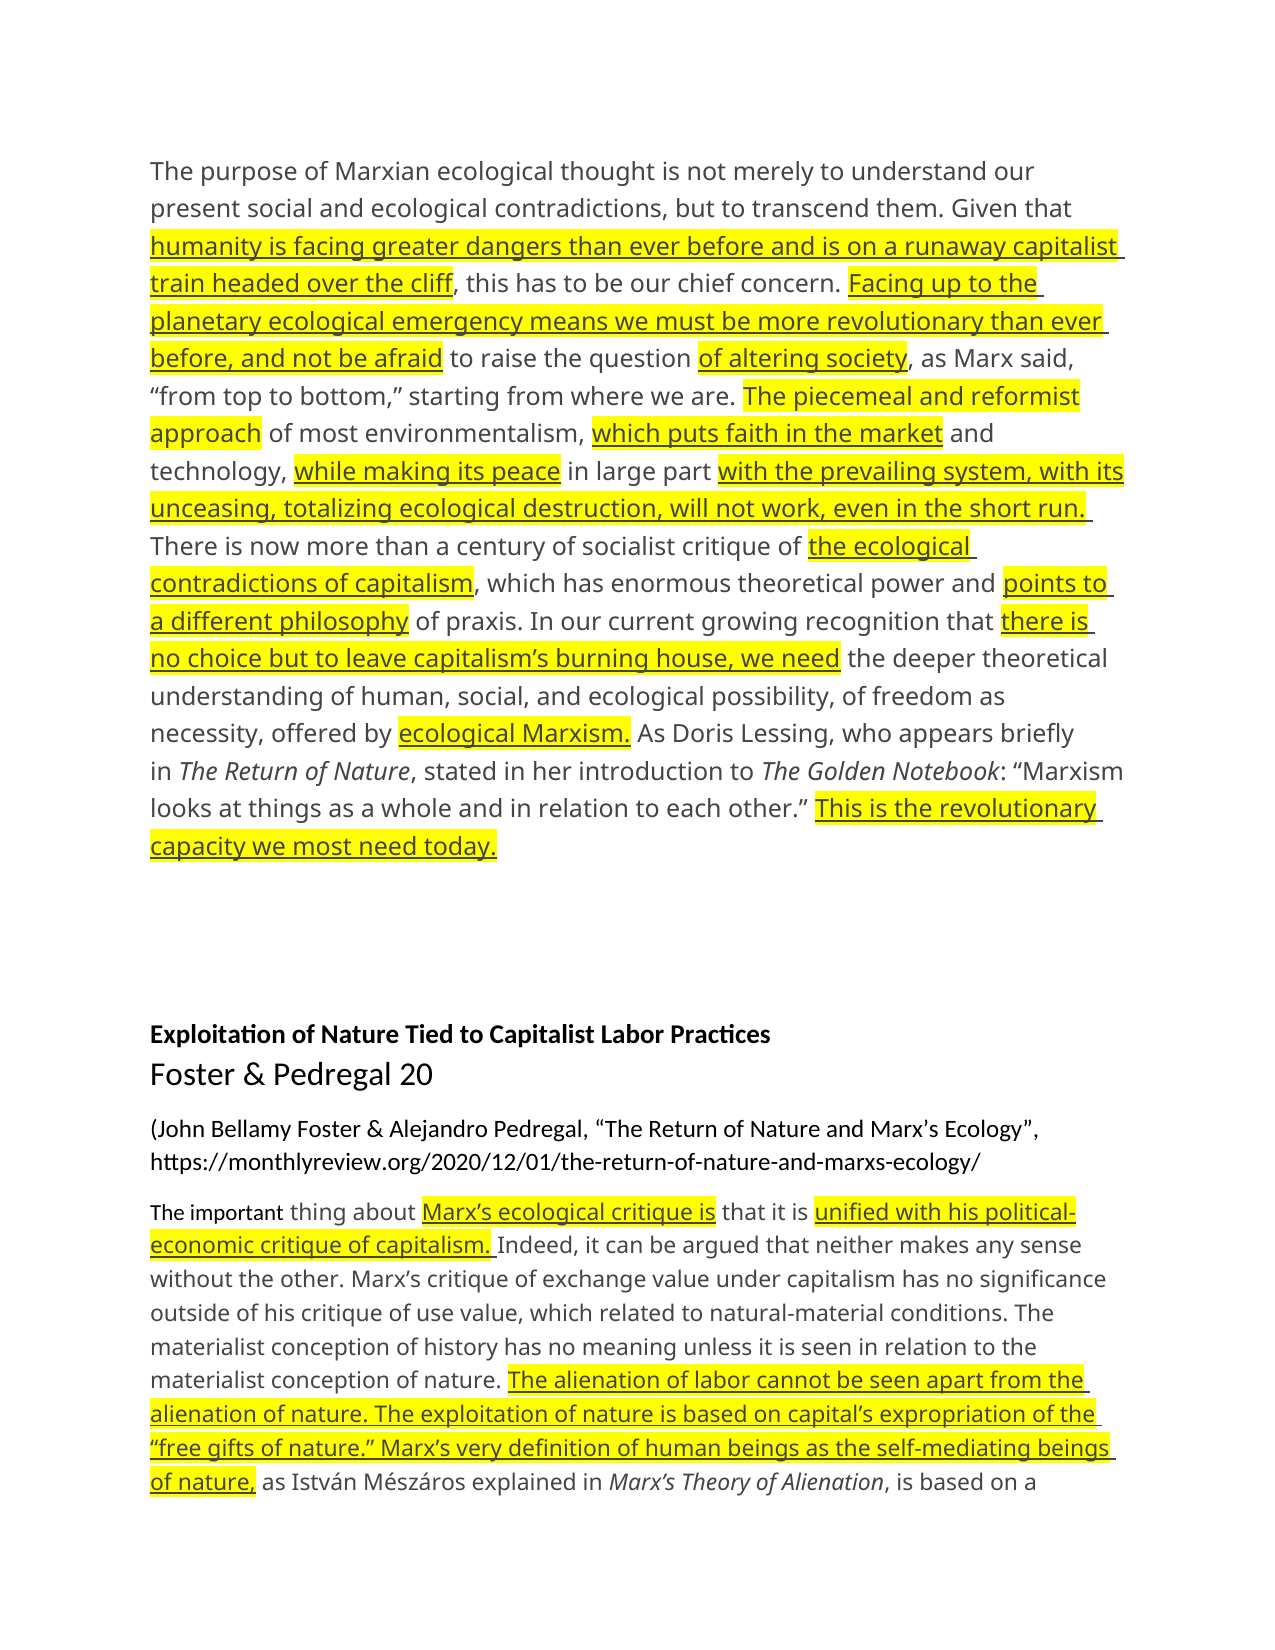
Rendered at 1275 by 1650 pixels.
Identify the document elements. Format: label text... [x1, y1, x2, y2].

text Foster & Pedregal 20 [150, 1052, 1125, 1093]
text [150, 1196, 1125, 1497]
text (John Bellamy Foster & Alejandro Pedregal, “The Return of Nature and Marx’s Ecology”, https://monthlyreview.org/2020/12/01/the-return-of-nature-and-marxs-ecology/ [150, 1113, 1125, 1177]
subtitle Exploitation of Nature Tied to Capitalist Labor Practices [150, 1017, 1125, 1050]
text The purpose of Marxian ecological thought is not merely to understand our present social and ecological contradictions, but to transcend them. Given that humanity is facing greater dangers than ever before and is on a runaway capitalist train headed over the cliff, this has to be our chief concern. Facing up to the planetary ecological emergency means we must be more revolutionary than ever before, and not be afraid to raise the question of altering society, as Marx said, “from top to bottom,” starting from where we are. The piecemeal and reformist approach of most environmentalism, which puts faith in the market and technology, while making its peace in large part with the prevailing system, with its unceasing, totalizing ecological destruction, will not work, even in the short run. There is now more than a century of socialist critique of the ecological contradictions of capitalism, which has enormous theoretical power and points to a different philosophy of praxis. In our current growing recognition that there is no choice but to leave capitalism’s burning house, we need the deeper theoretical understanding of human, social, and ecological possibility, of freedom as necessity, offered by ecological Marxism. As Doris Lessing, who appears briefly in The Return of Nature, stated in her introduction to The Golden Notebook: “Marxism looks at things as a whole and in relation to each other.” This is the revolutionary capacity we most need today. [150, 150, 1125, 257]
text The purpose of Marxian ecological thought is not merely to understand our present social and ecological contradictions, but to transcend them. Given that humanity is facing greater dangers than ever before and is on a runaway capitalist train headed over the cliff, this has to be our chief concern. Facing up to the planetary ecological emergency means we must be more revolutionary than ever before, and not be afraid to raise the question of altering society, as Marx said, “from top to bottom,” starting from where we are. The piecemeal and reformist approach of most environmentalism, which puts faith in the market and technology, while making its peace in large part with the prevailing system, with its unceasing, totalizing ecological destruction, will not work, even in the short run. There is now more than a century of socialist critique of the ecological contradictions of capitalism, which has enormous theoretical power and points to a different philosophy of praxis. In our current growing recognition that there is no choice but to leave capitalism’s burning house, we need the deeper theoretical understanding of human, social, and ecological possibility, of freedom as necessity, offered by ecological Marxism. As Doris Lessing, who appears briefly in The Return of Nature, stated in her introduction to The Golden Notebook: “Marxism looks at things as a whole and in relation to each other.” This is the revolutionary capacity we most need today. [150, 259, 1125, 862]
